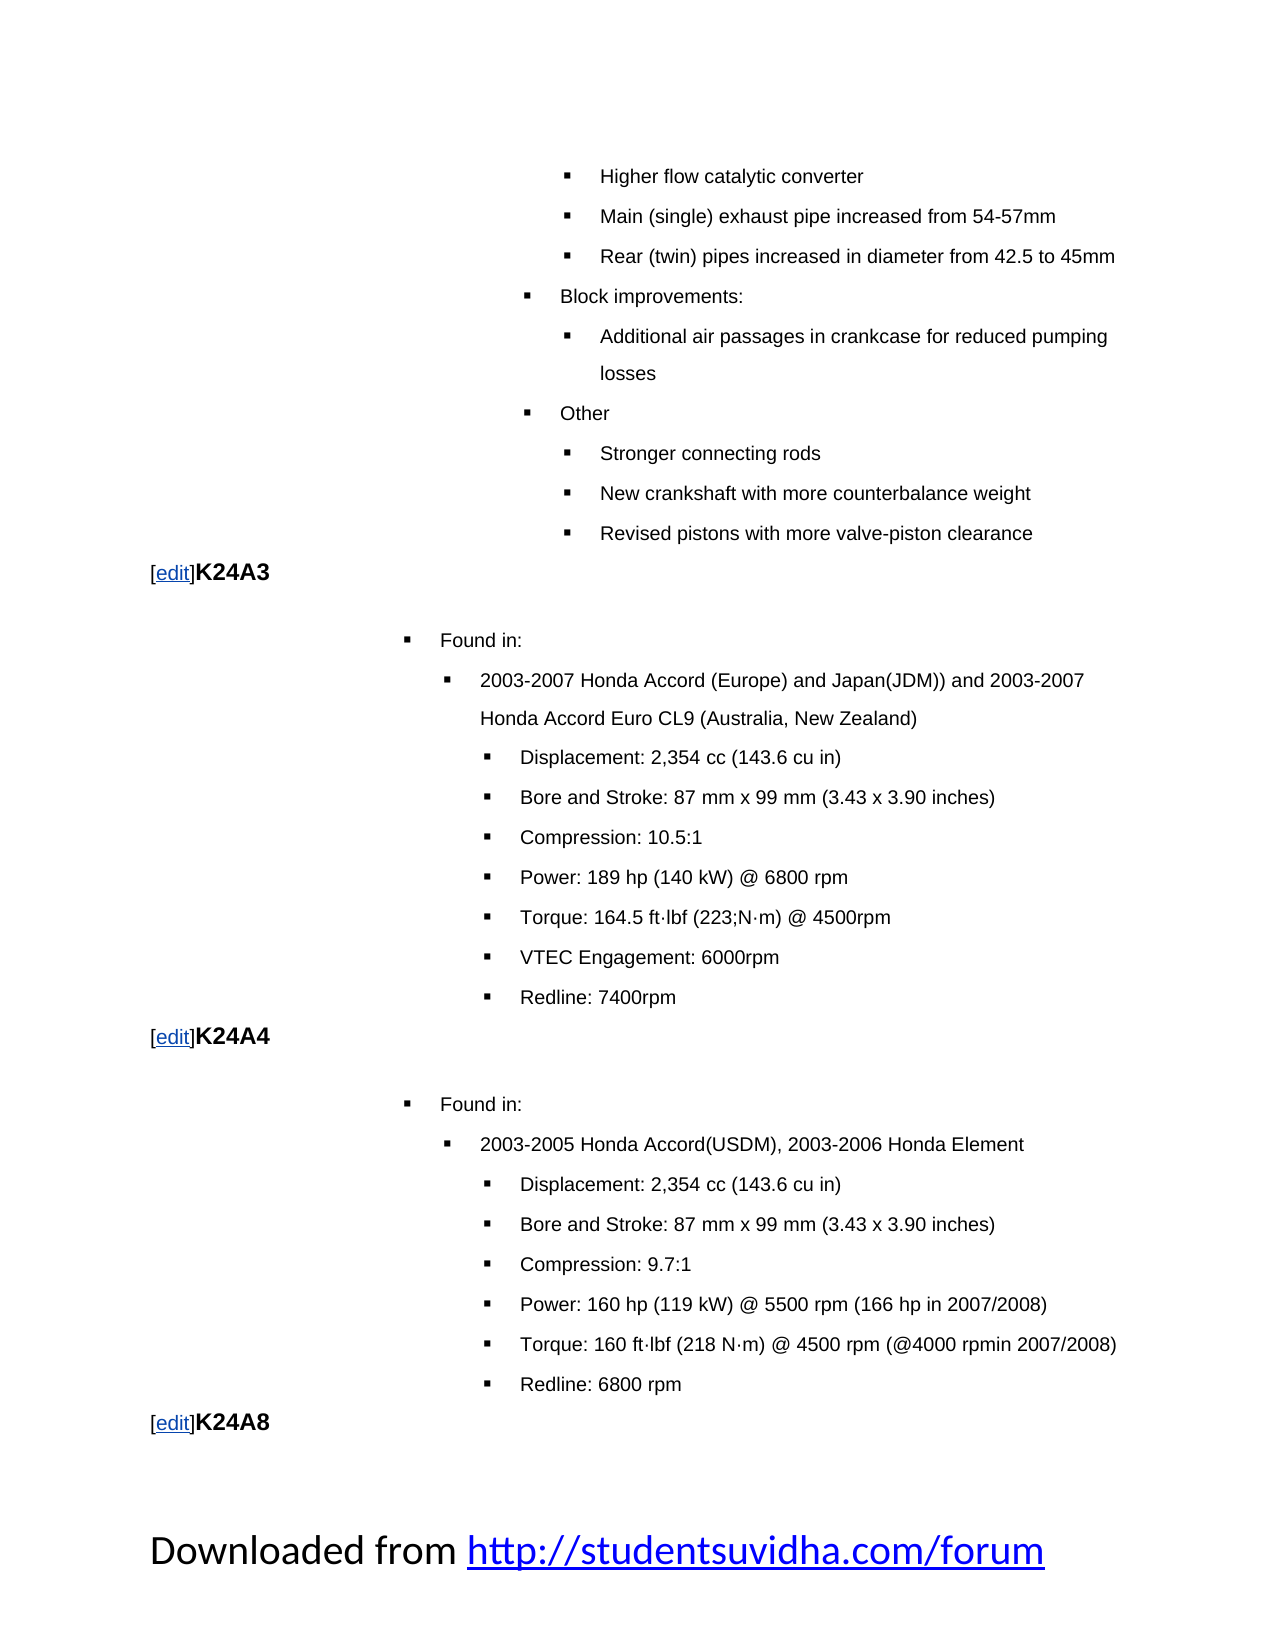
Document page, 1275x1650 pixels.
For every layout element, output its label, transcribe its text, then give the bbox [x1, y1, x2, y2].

list Displacement: 2,354 cc (143.6 cu in) [482, 1158, 1125, 1196]
list 2003-2007 Honda Accord (Europe) and Japan(JDM)) and 2003-2007 Honda Accord Euro CL9 (Australia, New Zealand) [442, 654, 1125, 729]
list Power: 189 hp (140 kW) @ 6800 rpm [482, 852, 1125, 889]
list VTEC Engagement: 6000rpm [482, 932, 1125, 969]
list Bore and Stroke: 87 mm x 99 mm (3.43 x 3.90 inches) [482, 1198, 1125, 1236]
list Found in: [402, 1078, 1125, 1116]
list New crankshaft with more counterbalance weight [562, 467, 1125, 505]
list Rear (twin) pipes increased in diameter from 42.5 to 45mm [562, 230, 1125, 267]
list Bore and Stroke: 87 mm x 99 mm (3.43 x 3.90 inches) [482, 772, 1125, 809]
list Torque: 160 ft·lbf (218 N·m) @ 4500 rpm (@4000 rpmin 2007/2008) [482, 1318, 1125, 1356]
list Redline: 7400rpm [482, 972, 1125, 1009]
list Revised pistons with more valve-piston clearance [562, 507, 1125, 545]
list Higher flow catalytic converter [562, 150, 1125, 187]
list Other [522, 387, 1125, 425]
text [edit]K24A8 [150, 1398, 1125, 1436]
list Block improvements: [522, 270, 1125, 307]
list Compression: 9.7:1 [482, 1238, 1125, 1276]
list 2003-2005 Honda Accord(USDM), 2003-2006 Honda Element [442, 1118, 1125, 1156]
list Displacement: 2,354 cc (143.6 cu in) [482, 732, 1125, 769]
text [edit]K24A4 [150, 1012, 1125, 1049]
list Found in: [402, 614, 1125, 652]
text [edit]K24A3 [150, 547, 1125, 585]
list Compression: 10.5:1 [482, 812, 1125, 849]
list Power: 160 hp (119 kW) @ 5500 rpm (166 hp in 2007/2008) [482, 1278, 1125, 1316]
list Main (single) exhaust pipe increased from 54-57mm [562, 190, 1125, 227]
list Additional air passages in crankcase for reduced pumping losses [562, 310, 1125, 385]
list Redline: 6800 rpm [482, 1358, 1125, 1396]
list Stronger connecting rods [562, 427, 1125, 465]
list Torque: 164.5 ft·lbf (223;N·m) @ 4500rpm [482, 892, 1125, 929]
